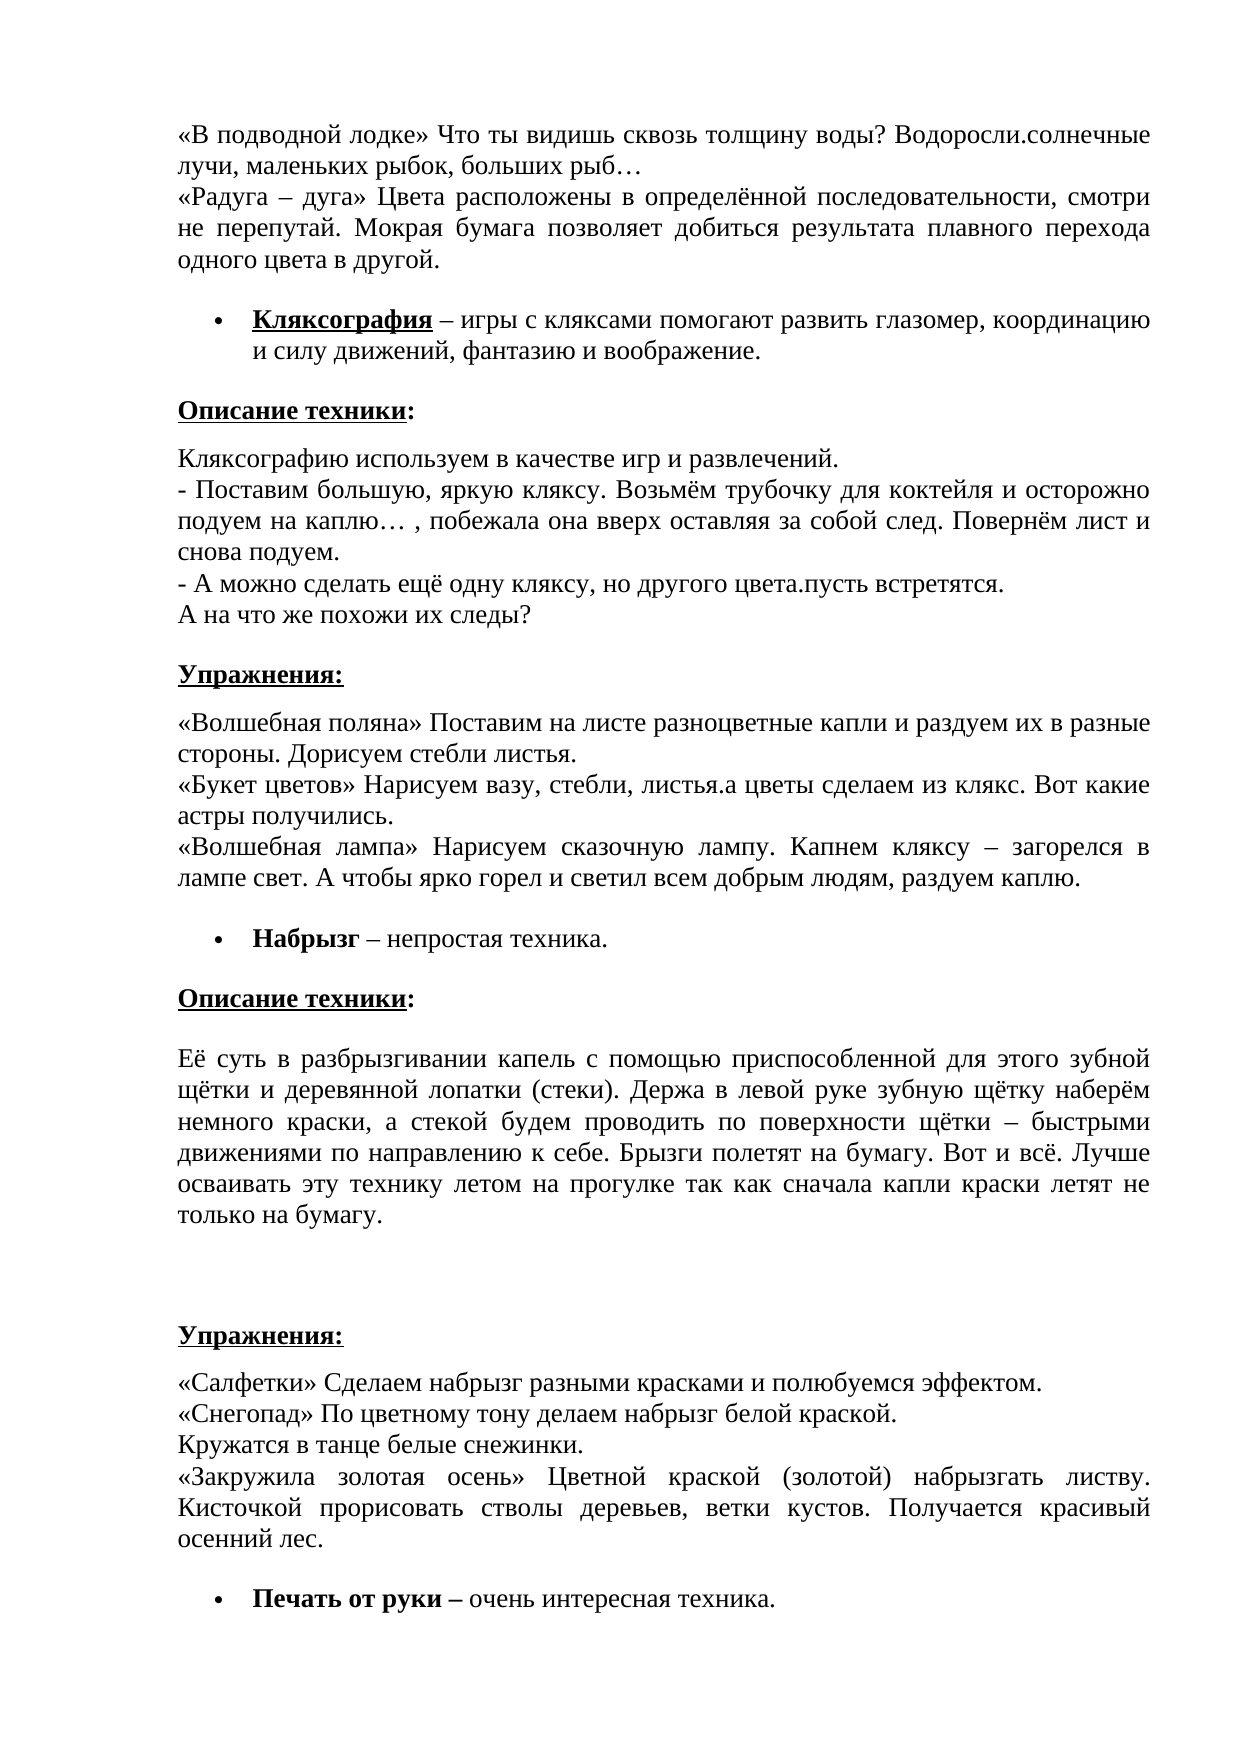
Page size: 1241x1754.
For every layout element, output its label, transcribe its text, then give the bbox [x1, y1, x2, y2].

text «Салфетки» Сделаем набрызг разными красками и полюбуемся эффектом. [177, 1366, 1152, 1397]
text «Букет цветов» Нарисуем вазу, стебли, листья.а цветы сделаем из клякс. Вот какие астры получились. [177, 768, 1152, 830]
text «Радуга – дуга» Цвета расположены в определённой последовательности, смотри не перепутай. Мокрая бумага позволяет добиться результата плавного перехода одного цвета в другой. [177, 180, 1152, 274]
list Кляксография – игры с кляксами помогают развить глазомер, координацию и силу движений, фантазию и воображение. [215, 303, 1152, 365]
text «В подводной лодке» Что ты видишь сквозь толщину воды? Водоросли.солнечные лучи, маленьких рыбок, больших рыб… [177, 118, 1152, 180]
text Описание техники: [177, 982, 1152, 1013]
text Упражнения: [177, 1319, 1152, 1350]
text А на что же похожи их следы? [177, 598, 1152, 629]
text Описание техники: [177, 394, 1152, 426]
text Упражнения: [177, 658, 1152, 689]
text Кружатся в танце белые снежинки. [177, 1429, 1152, 1460]
text «Волшебная лампа» Нарисуем сказочную лампу. Капнем кляксу – загорелся в лампе свет. А чтобы ярко горел и светил всем добрым людям, раздуем каплю. [177, 830, 1152, 893]
list Набрызг – непростая техника. [215, 922, 1152, 953]
text Её суть в разбрызгивании капель с помощью приспособленной для этого зубной щётки и деревянной лопатки (стеки). Держа в левой руке зубную щётку наберём немного краски, а стекой будем проводить по поверхности щётки – быстрыми движениями по направлению к себе. Брызги полетят на бумагу. Вот и всё. Лучше осваивать эту технику летом на прогулке так как сначала капли краски летят не только на бумагу. [177, 1042, 1152, 1229]
text «Закружила золотая осень» Цветной краской (золотой) набрызгать листву. Кисточкой прорисовать стволы деревьев, ветки кустов. Получается красивый осенний лес. [177, 1460, 1152, 1553]
text «Волшебная поляна» Поставим на листе разноцветные капли и раздуем их в разные стороны. Дорисуем стебли листья. [177, 706, 1152, 768]
text «Снегопад» По цветному тону делаем набрызг белой краской. [177, 1397, 1152, 1429]
text - А можно сделать ещё одну кляксу, но другого цвета.пусть встретятся. [177, 567, 1152, 598]
text - Поставим большую, яркую кляксу. Возьмём трубочку для коктейля и осторожно подуем на каплю… , побежала она вверх оставляя за собой след. Повернём лист и снова подуем. [177, 473, 1152, 567]
text Кляксографию используем в качестве игр и развлечений. [177, 442, 1152, 473]
list Печать от руки – очень интересная техника. [215, 1582, 1152, 1613]
